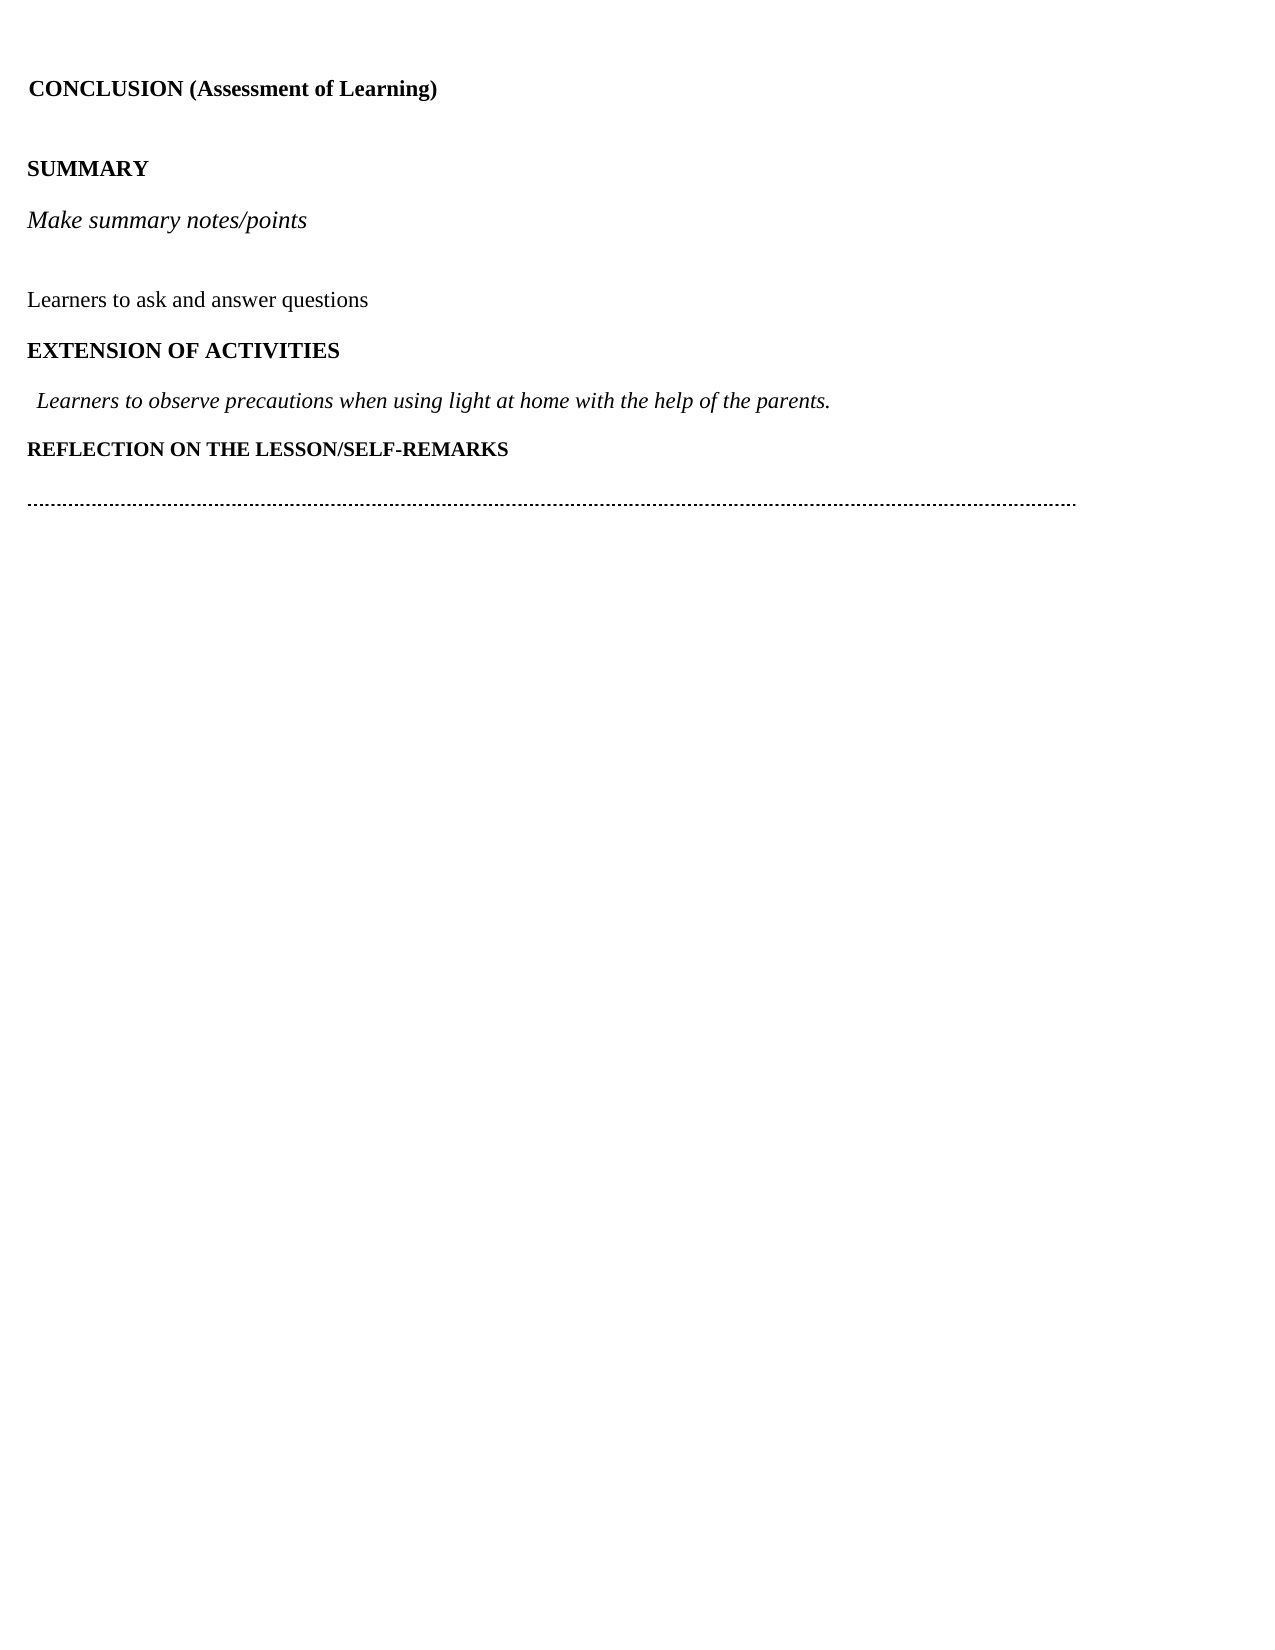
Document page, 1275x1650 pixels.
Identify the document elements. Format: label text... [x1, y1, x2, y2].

text Learners to ask and answer questions [27, 286, 1086, 312]
text SUMMARY [27, 155, 1086, 181]
text Learners to observe precautions when using light at home with the help of the parents. [36, 388, 1086, 414]
subtitle Make summary notes/points [27, 205, 1086, 234]
text REFLECTION ON THE LESSON/SELF-REMARKS [27, 437, 722, 461]
text EXTENSION OF ACTIVITIES [27, 337, 1086, 363]
